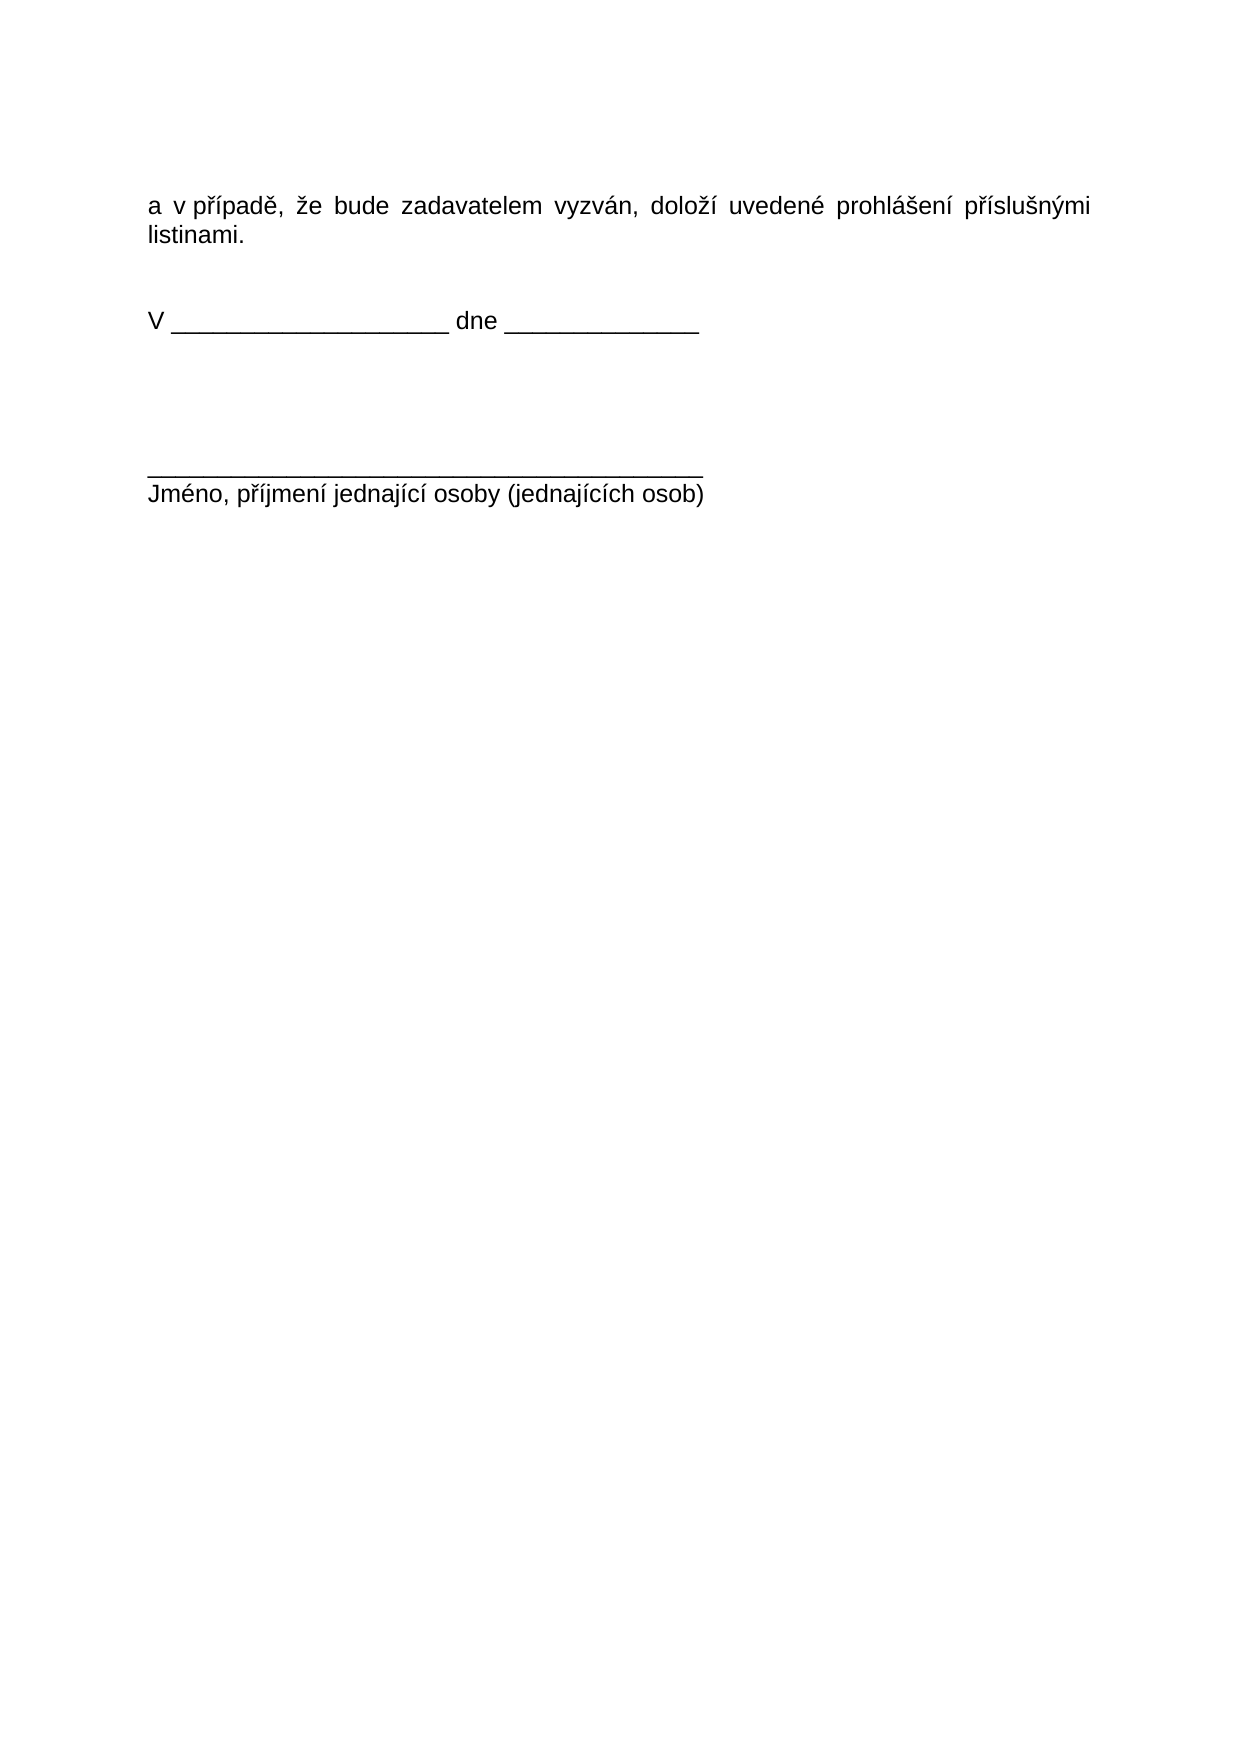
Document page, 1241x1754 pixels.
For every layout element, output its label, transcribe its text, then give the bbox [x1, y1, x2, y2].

text a v případě, že bude zadavatelem vyzván, doloží uvedené prohlášení příslušnými listinami. [148, 191, 1093, 249]
text V ____________________ dne ______________ [148, 306, 1093, 335]
text Jméno, příjmení jednající osoby (jednajících osob) [148, 479, 1093, 507]
text ________________________________________ [148, 450, 1093, 479]
